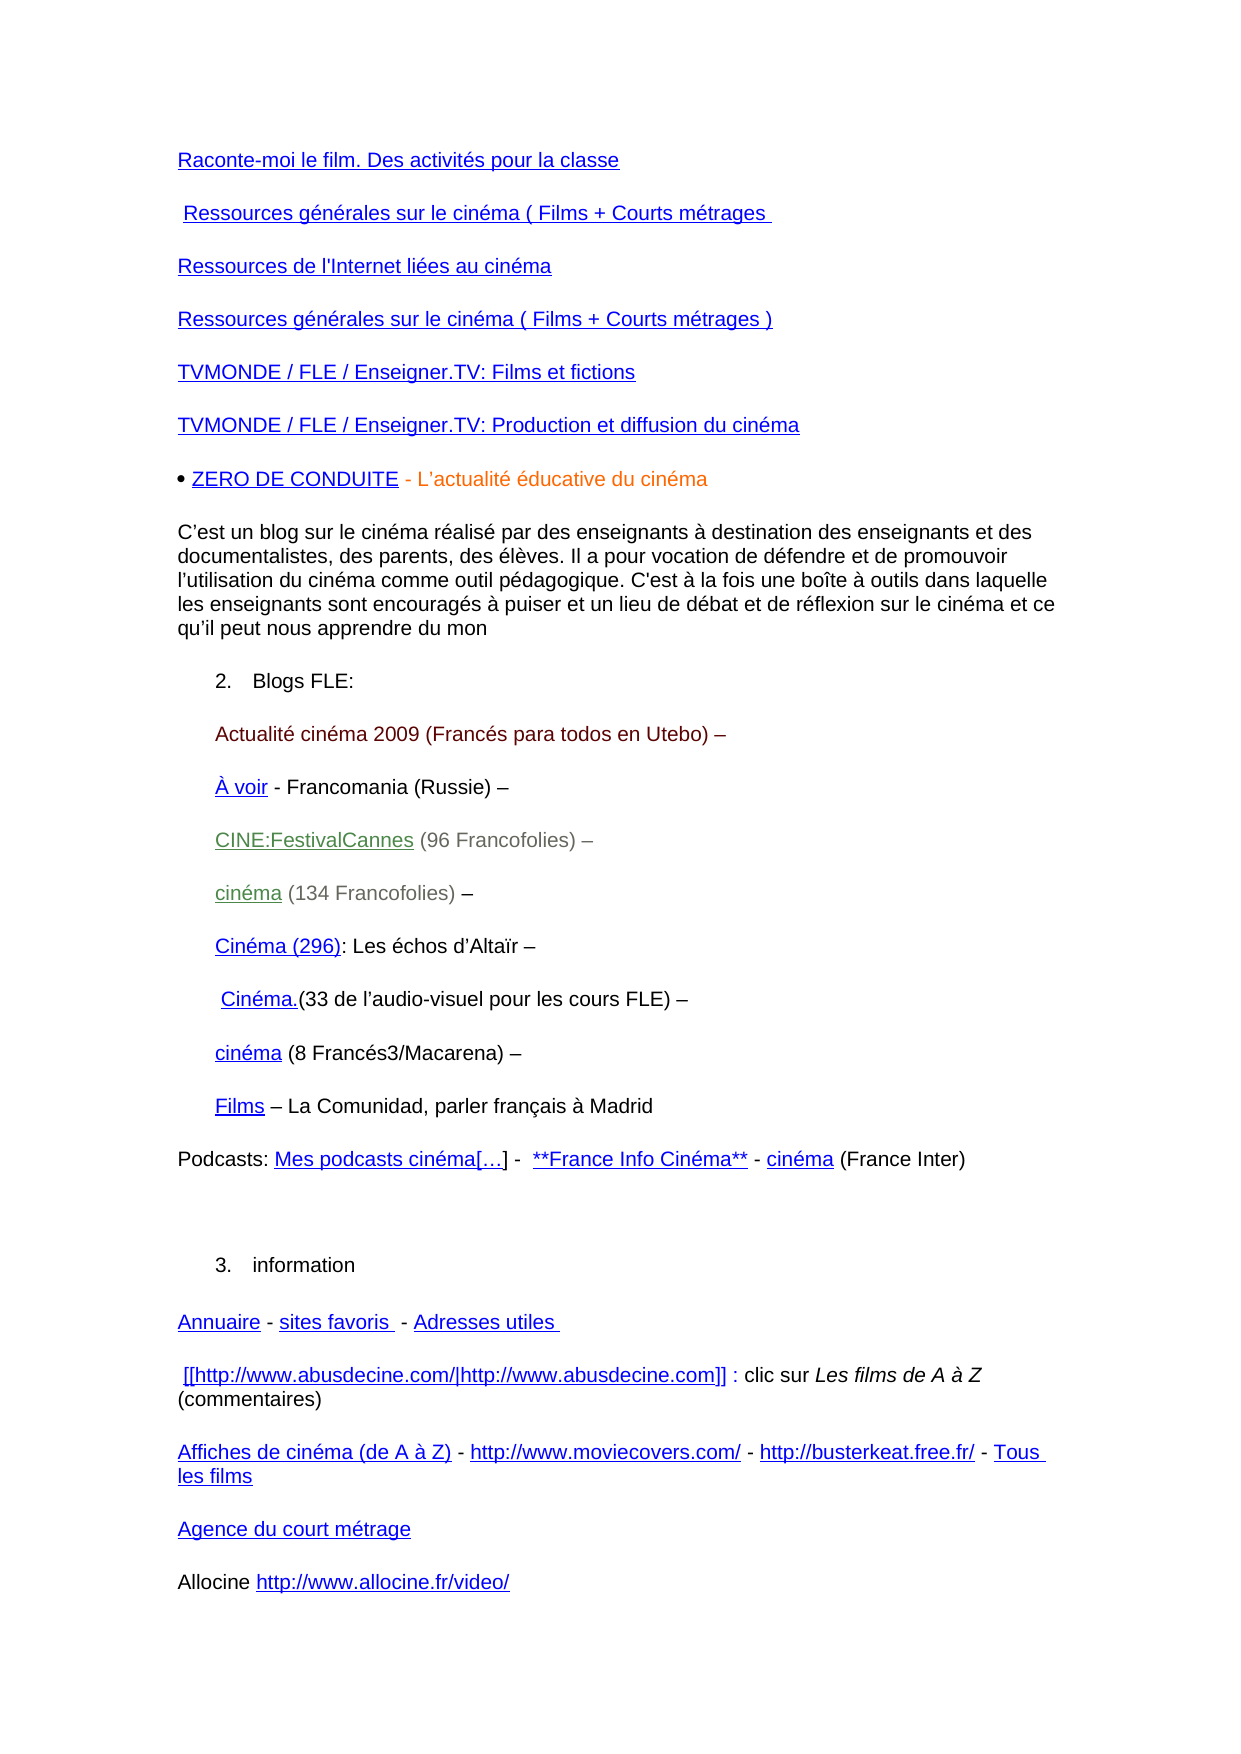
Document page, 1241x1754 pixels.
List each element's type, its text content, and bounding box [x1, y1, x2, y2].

text cinéma (8 Francés3/Macarena) – [215, 1040, 1063, 1064]
text Ressources de l'Internet liées au cinéma [177, 254, 1063, 278]
text À voir - Francomania (Russie) – [215, 775, 1063, 799]
text Raconte-moi le film. Des activités pour la classe [177, 148, 1063, 172]
text [[http://www.abusdecine.com/|http://www.abusdecine.com]] : clic sur Les films de A à Z (commentaires) [177, 1363, 1063, 1411]
text TVMONDE / FLE / Enseigner.TV: Films et fictions [177, 360, 1063, 384]
text ZERO DE CONDUITE - L’actualité éducative du cinéma [177, 466, 1063, 490]
text Agence du court métrage: [177, 1517, 1063, 1541]
text Affiches de cinéma (de A à Z) - http://www.moviecovers.com/ - http://busterkeat.free.fr/ - Tous les films [177, 1440, 1063, 1488]
text C’est un blog sur le cinéma réalisé par des enseignants à destination des enseignants et des documentalistes, des parents, des élèves. Il a pour vocation de défendre et de promouvoir l’utilisation du cinéma comme outil pédagogique. C'est à la fois une boîte à outils dans laquelle les enseignants sont encouragés à puiser et un lieu de débat et de réflexion sur le cinéma et ce qu’il peut nous apprendre du mon [177, 519, 1063, 639]
text Podcasts: Mes podcasts cinéma[…] - **France Info Cinéma** - cinéma (France Inter) [177, 1147, 1063, 1171]
text Actualité cinéma 2009 (Francés para todos en Utebo) – [215, 722, 1063, 746]
text Cinéma.(33 de l’audio-visuel pour les cours FLE) – [215, 987, 1063, 1011]
list information [215, 1253, 1063, 1277]
text cinéma (134 Francofolies) – [215, 881, 1063, 905]
text Allocine http://www.allocine.fr/video/ [177, 1570, 1063, 1594]
text Annuaire - sites favoris - Adresses utiles [177, 1309, 1063, 1333]
text Ressources générales sur le cinéma ( Films + Courts métrages ) [177, 307, 1063, 331]
text CINE:FestivalCannes (96 Francofolies) – [215, 828, 1063, 852]
list Blogs FLE: [215, 668, 1063, 692]
text Films – La Comunidad, parler français à Madrid [215, 1093, 1063, 1117]
text Cinéma (296): Les échos d’Altaïr – [215, 934, 1063, 958]
text TVMONDE / FLE / Enseigner.TV: Production et diffusion du cinéma [177, 413, 1063, 437]
text Ressources générales sur le cinéma ( Films + Courts métrages [177, 201, 1063, 225]
